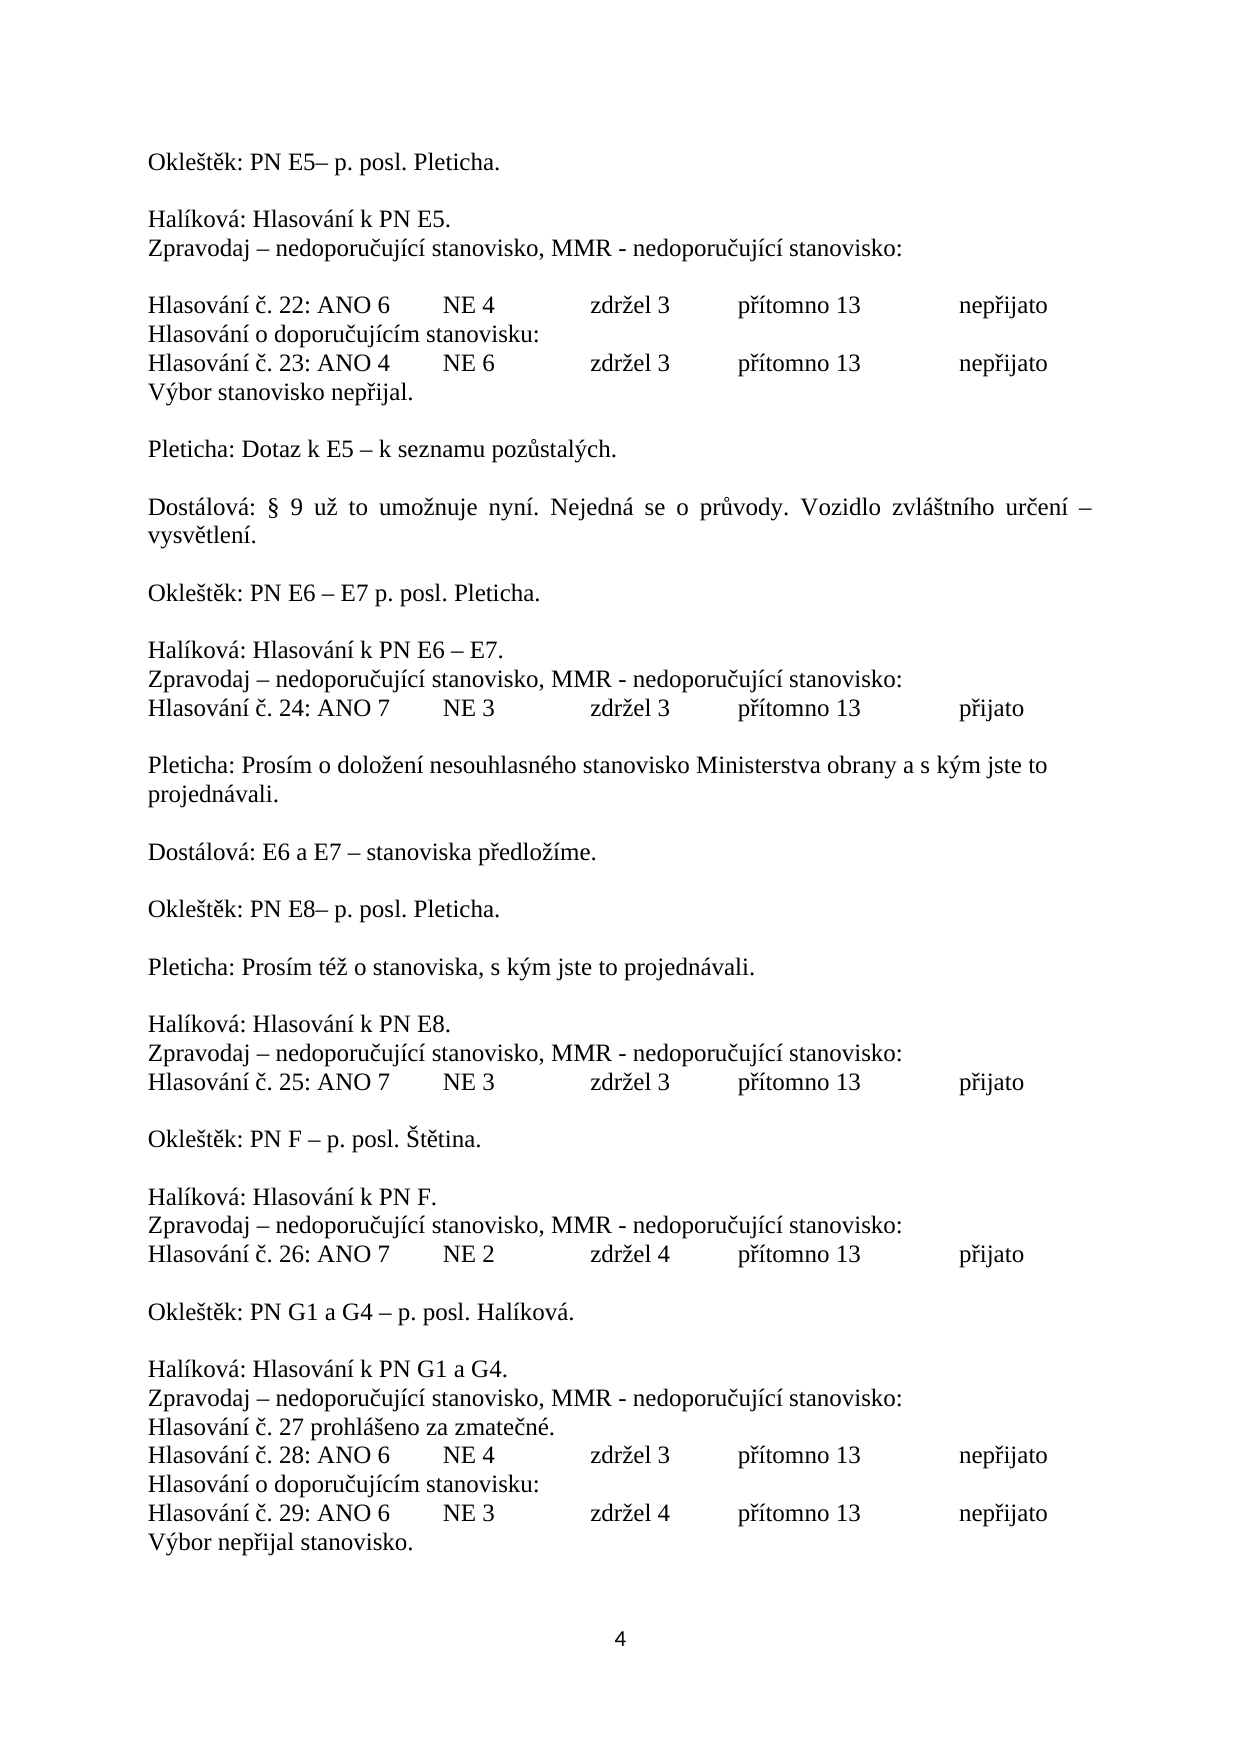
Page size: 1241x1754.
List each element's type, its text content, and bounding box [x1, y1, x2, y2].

text Hlasování č. 27 prohlášeno za zmatečné. [148, 1412, 1093, 1441]
text Výbor stanovisko nepřijal. [148, 377, 1093, 406]
text Pleticha: Dotaz k E5 – k seznamu pozůstalých. [148, 434, 1093, 463]
text Okleštěk: PN E5– p. posl. Pleticha. [148, 147, 1093, 176]
text Dostálová: § 9 už to umožnuje nyní. Nejedná se o průvody. Vozidlo zvláštního určení – vysvětlení. [148, 492, 1093, 549]
text Zpravodaj – nedoporučující stanovisko, MMR - nedoporučující stanovisko: [148, 664, 1093, 693]
text Okleštěk: PN E6 – E7 p. posl. Pleticha. [148, 578, 1093, 607]
text Halíková: Hlasování k PN F. [148, 1182, 1093, 1211]
text Halíková: Hlasování k PN G1 a G4. [148, 1354, 1093, 1383]
text Hlasování č. 28: ANO 6 NE 4 zdržel 3 přítomno 13 nepřijato [148, 1441, 1093, 1469]
text Okleštěk: PN G1 a G4 – p. posl. Halíková. [148, 1297, 1093, 1326]
text Hlasování o doporučujícím stanovisku: [148, 319, 1093, 348]
text Zpravodaj – nedoporučující stanovisko, MMR - nedoporučující stanovisko: [148, 1211, 1093, 1239]
text Okleštěk: PN E8– p. posl. Pleticha. [148, 894, 1093, 923]
text Zpravodaj – nedoporučující stanovisko, MMR - nedoporučující stanovisko: [148, 1383, 1093, 1412]
text Hlasování o doporučujícím stanovisku: [148, 1469, 1093, 1498]
text Zpravodaj – nedoporučující stanovisko, MMR - nedoporučující stanovisko: [148, 233, 1093, 262]
text Výbor nepřijal stanovisko. [148, 1527, 1093, 1556]
text Hlasování č. 23: ANO 4 NE 6 zdržel 3 přítomno 13 nepřijato [148, 348, 1093, 377]
text Okleštěk: PN F – p. posl. Štětina. [148, 1124, 1093, 1153]
text Halíková: Hlasování k PN E8. [148, 1009, 1093, 1038]
text Hlasování č. 25: ANO 7 NE 3 zdržel 3 přítomno 13 přijato [148, 1067, 1093, 1096]
text Pleticha: Prosím též o stanoviska, s kým jste to projednávali. [148, 952, 1093, 981]
text Dostálová: E6 a E7 – stanoviska předložíme. [148, 837, 1093, 866]
text Hlasování č. 24: ANO 7 NE 3 zdržel 3 přítomno 13 přijato [148, 693, 1093, 722]
text Zpravodaj – nedoporučující stanovisko, MMR - nedoporučující stanovisko: [148, 1038, 1093, 1067]
text Pleticha: Prosím o doložení nesouhlasného stanovisko Ministerstva obrany a s kým jste to projednávali. [148, 751, 1093, 808]
text Hlasování č. 29: ANO 6 NE 3 zdržel 4 přítomno 13 nepřijato [148, 1498, 1093, 1527]
text Halíková: Hlasování k PN E6 – E7. [148, 636, 1093, 664]
text Halíková: Hlasování k PN E5. [148, 204, 1093, 233]
text Hlasování č. 26: ANO 7 NE 2 zdržel 4 přítomno 13 přijato [148, 1239, 1093, 1268]
text Hlasování č. 22: ANO 6 NE 4 zdržel 3 přítomno 13 nepřijato [148, 291, 1093, 319]
